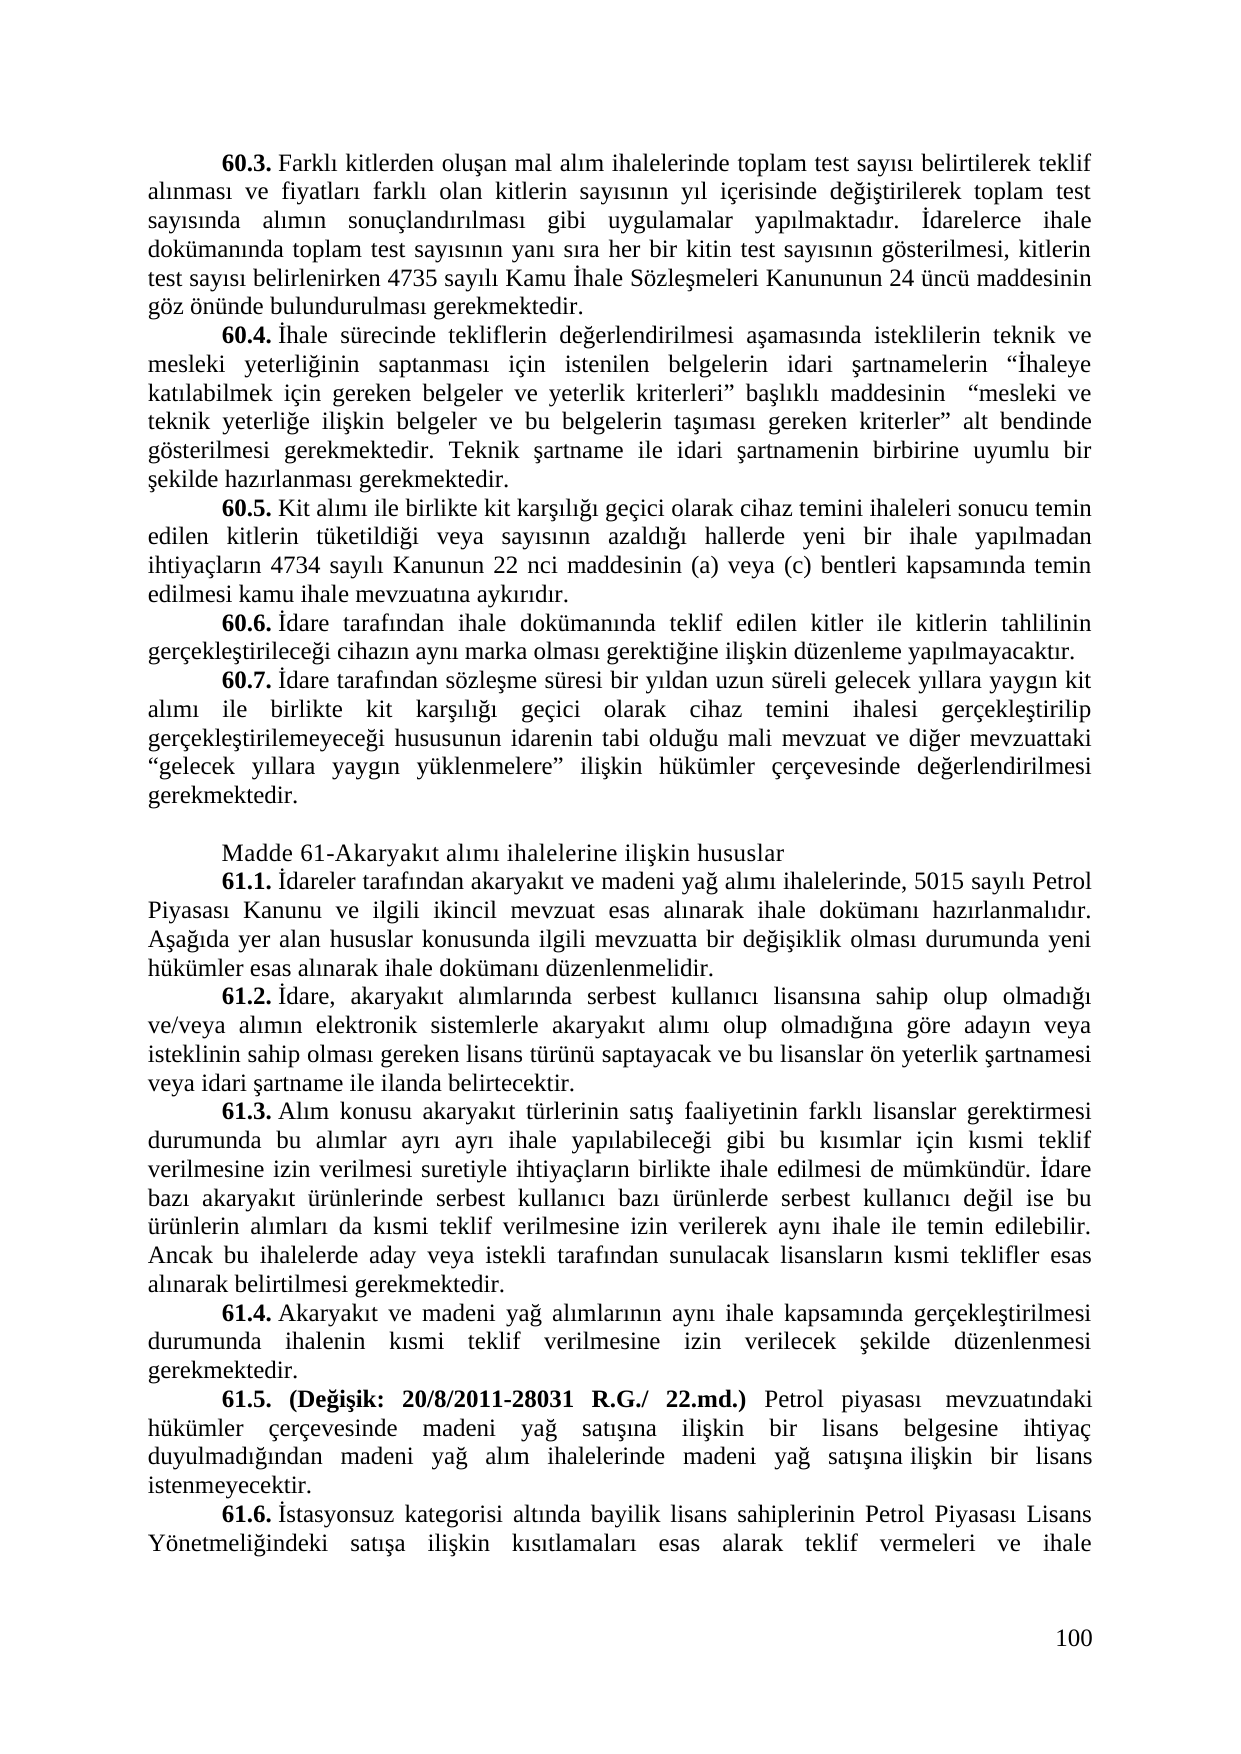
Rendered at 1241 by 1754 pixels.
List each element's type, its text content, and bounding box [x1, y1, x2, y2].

text 61.3. Alım konusu akaryakıt türlerinin satış faaliyetinin farklı lisanslar gerektirmesi durumunda bu alımlar ayrı ayrı ihale yapılabileceği gibi bu kısımlar için kısmi teklif verilmesine izin verilmesi suretiyle ihtiyaçların birlikte ihale edilmesi de mümkündür. İdare bazı akaryakıt ürünlerinde serbest kullanıcı bazı ürünlerde serbest kullanıcı değil ise bu ürünlerin alımları da kısmi teklif verilmesine izin verilerek aynı ihale ile temin edilebilir. Ancak bu ihalelerde aday veya istekli tarafından sunulacak lisansların kısmi teklifler esas alınarak belirtilmesi gerekmektedir. [148, 1096, 1092, 1298]
text 61.2. İdare, akaryakıt alımlarında serbest kullanıcı lisansına sahip olup olmadığı ve/veya alımın elektronik sistemlerle akaryakıt alımı olup olmadığına göre adayın veya isteklinin sahip olması gereken lisans türünü saptayacak ve bu lisanslar ön yeterlik şartnamesi veya idari şartname ile ilanda belirtecektir. [148, 981, 1092, 1096]
subtitle Madde 61-Akaryakıt alımı ihalelerine ilişkin hususlar [148, 838, 1092, 866]
text 60.6. İdare tarafından ihale dokümanında teklif edilen kitler ile kitlerin tahlilinin gerçekleştirileceği cihazın aynı marka olması gerektiğine ilişkin düzenleme yapılmayacaktır. [148, 608, 1092, 665]
text 60.4. İhale sürecinde tekliflerin değerlendirilmesi aşamasında isteklilerin teknik ve mesleki yeterliğinin saptanması için istenilen belgelerin idari şartnamelerin “İhaleye katılabilmek için gereken belgeler ve yeterlik kriterleri” başlıklı maddesinin “mesleki ve teknik yeterliğe ilişkin belgeler ve bu belgelerin taşıması gereken kriterler” alt bendinde gösterilmesi gerekmektedir. Teknik şartname ile idari şartnamenin birbirine uyumlu bir şekilde hazırlanması gerekmektedir. [148, 320, 1092, 493]
text 60.3. Farklı kitlerden oluşan mal alım ihalelerinde toplam test sayısı belirtilerek teklif alınması ve fiyatları farklı olan kitlerin sayısının yıl içerisinde değiştirilerek toplam test sayısında alımın sonuçlandırılması gibi uygulamalar yapılmaktadır. İdarelerce ihale dokümanında toplam test sayısının yanı sıra her bir kitin test sayısının gösterilmesi, kitlerin test sayısı belirlenirken 4735 sayılı Kamu İhale Sözleşmeleri Kanununun 24 üncü maddesinin göz önünde bulundurulması gerekmektedir. [148, 148, 1092, 320]
text 61.5. (Değişik: 20/8/2011-28031 R.G./ 22.md.) Petrol piyasası mevzuatındaki hükümler çerçevesinde madeni yağ satışına ilişkin bir lisans belgesine ihtiyaç duyulmadığından madeni yağ alım ihalelerinde madeni yağ satışına ilişkin bir lisans istenmeyecektir. [148, 1384, 1092, 1499]
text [148, 1499, 1092, 1556]
text 60.7. İdare tarafından sözleşme süresi bir yıldan uzun süreli gelecek yıllara yaygın kit alımı ile birlikte kit karşılığı geçici olarak cihaz temini ihalesi gerçekleştirilip gerçekleştirilemeyeceği hususunun idarenin tabi olduğu mali mevzuat ve diğer mevzuattaki “gelecek yıllara yaygın yüklenmelere” ilişkin hükümler çerçevesinde değerlendirilmesi gerekmektedir. [148, 665, 1092, 809]
text 61.1. İdareler tarafından akaryakıt ve madeni yağ alımı ihalelerinde, 5015 sayılı Petrol Piyasası Kanunu ve ilgili ikincil mevzuat esas alınarak ihale dokümanı hazırlanmalıdır. Aşağıda yer alan hususlar konusunda ilgili mevzuatta bir değişiklik olması durumunda yeni hükümler esas alınarak ihale dokümanı düzenlenmelidir. [148, 866, 1092, 981]
text 60.5. Kit alımı ile birlikte kit karşılığı geçici olarak cihaz temini ihaleleri sonucu temin edilen kitlerin tüketildiği veya sayısının azaldığı hallerde yeni bir ihale yapılmadan ihtiyaçların 4734 sayılı Kanunun 22 nci maddesinin (a) veya (c) bentleri kapsamında temin edilmesi kamu ihale mevzuatına aykırıdır. [148, 493, 1092, 608]
text 61.4. Akaryakıt ve madeni yağ alımlarının aynı ihale kapsamında gerçekleştirilmesi durumunda ihalenin kısmi teklif verilmesine izin verilecek şekilde düzenlenmesi gerekmektedir. [148, 1298, 1092, 1384]
